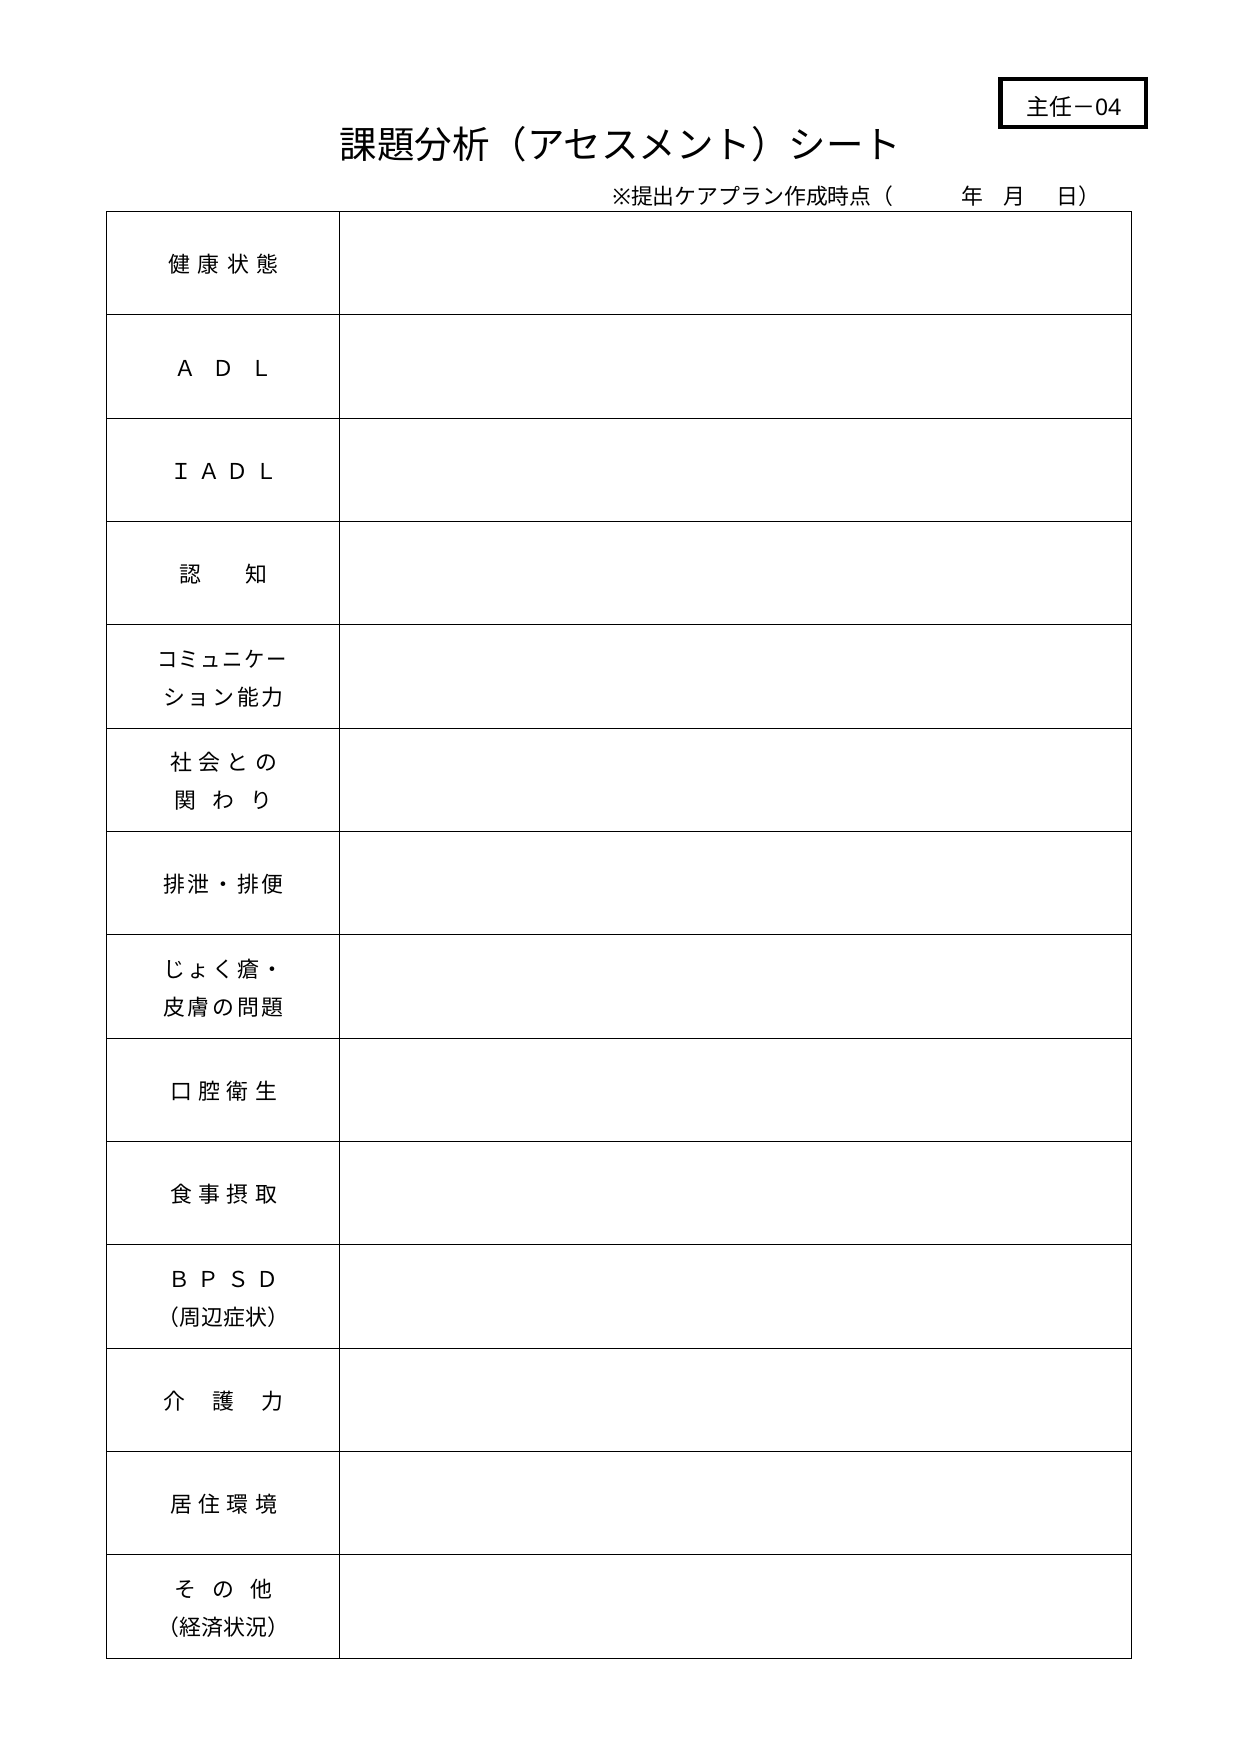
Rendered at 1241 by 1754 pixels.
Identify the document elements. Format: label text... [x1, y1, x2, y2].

table_cell 口 腔 衛 生 [107, 1039, 339, 1141]
text 課題分析（アセスメント）シート [118, 104, 1122, 179]
table_cell [340, 1349, 1131, 1451]
table_cell 介 護 力 [107, 1349, 339, 1451]
table_cell [340, 1245, 1131, 1348]
table_cell [340, 1452, 1131, 1554]
table_cell [340, 1142, 1131, 1244]
table_cell 排泄・排便 [107, 832, 339, 934]
table_cell [340, 729, 1131, 831]
table_cell 食 事 摂 取 [107, 1142, 339, 1244]
text ※提出ケアプラン作成時点（ 年 月 日） [118, 179, 1100, 211]
table_cell 居 住 環 境 [107, 1452, 339, 1554]
table_cell [340, 1555, 1131, 1658]
table_cell ＢＰＳＤ （周辺症状） [107, 1245, 339, 1348]
table_cell Ｉ Ａ Ｄ Ｌ [107, 419, 339, 521]
table_cell [340, 522, 1131, 624]
table_cell [340, 935, 1131, 1038]
table_cell コミュニケー ション能力 [107, 625, 339, 728]
table_cell [340, 1039, 1131, 1141]
table_cell 認 知 [107, 522, 339, 624]
table_cell ＡＤＬ [107, 315, 339, 418]
table_cell [340, 419, 1131, 521]
table_header [340, 212, 1131, 314]
table_cell [340, 625, 1131, 728]
table_header 健康状態 [107, 212, 339, 314]
table_cell じょく瘡・ 皮膚の問題 [107, 935, 339, 1038]
table_cell [340, 832, 1131, 934]
table_cell その他 （経済状況） [107, 1555, 339, 1658]
table_cell [340, 315, 1131, 418]
table_cell 社 会 と の 関わり [107, 729, 339, 831]
